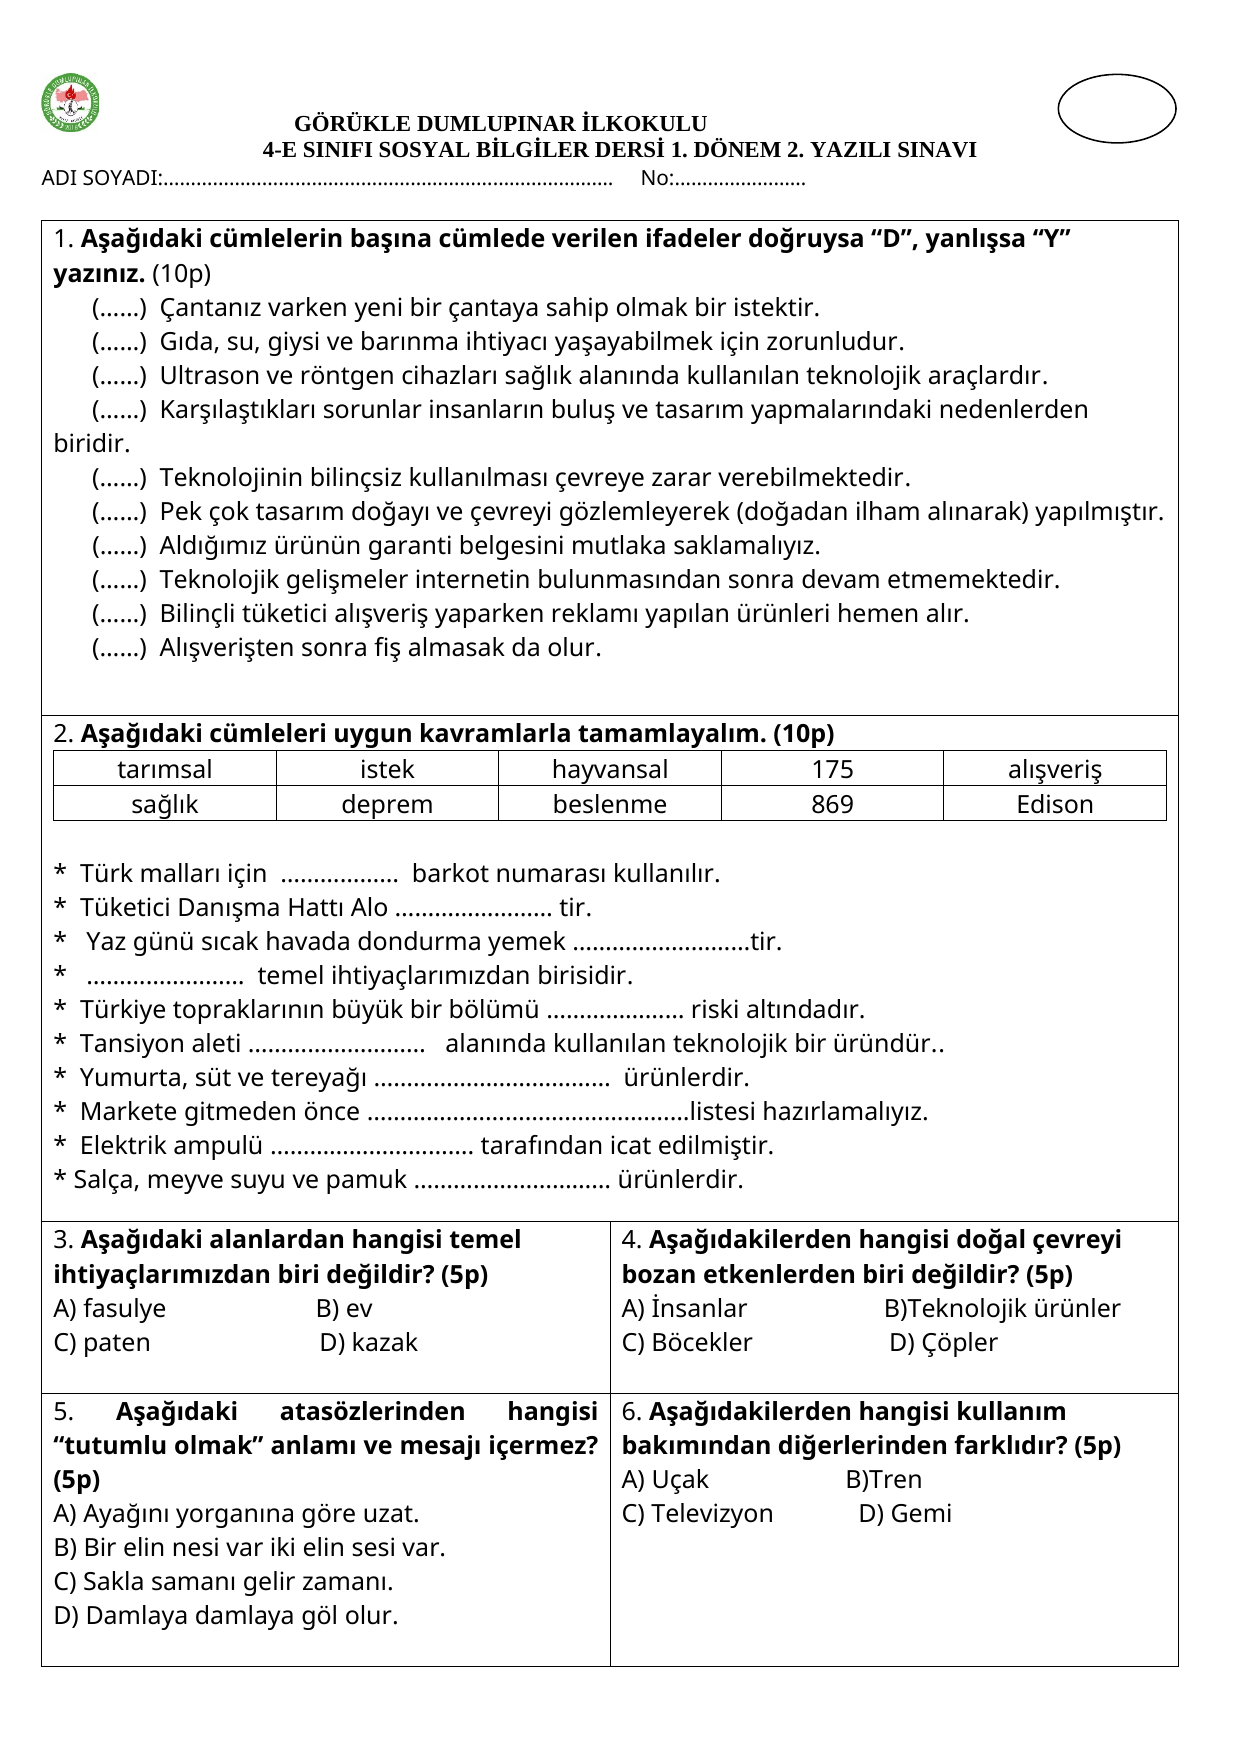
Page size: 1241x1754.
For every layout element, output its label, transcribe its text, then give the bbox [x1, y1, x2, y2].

table_cell 3. Aşağıdaki alanlardan hangisi temel ihtiyaçlarımızdan biri değildir? (5p) A) fasulye B) ev C) paten D) kazak [42, 1222, 610, 1392]
table_cell 4. Aşağıdakilerden hangisi doğal çevreyi bozan etkenlerden biri değildir? (5p) A) İnsanlar B)Teknolojik ürünler C) Böcekler D) Çöpler [611, 1222, 1178, 1392]
table_cell 2. Aşağıdaki cümleleri uygun kavramlarla tamamlayalım. (10p) * Türk malları için ……………… barkot numarası kullanılır. * Tüketici Danışma Hattı Alo …………………… tir. * Yaz günü sıcak havada dondurma yemek ………………………tir. * …………………… temel ihtiyaçlarımızdan birisidir. * Türkiye topraklarının büyük bir bölümü ………………… riski altındadır. * Tansiyon aleti ……………………… alanında kullanılan teknolojik bir üründür.. * Yumurta, süt ve tereyağı ……………………………… ürünlerdir. * Markete gitmeden önce ……………………………………….…listesi hazırlamalıyız. * Elektrik ampulü …………………………. tarafından icat edilmiştir. * Salça, meyve suyu ve pamuk ………………………… ürünlerdir. [42, 716, 1178, 1221]
table_cell 6. Aşağıdakilerden hangisi kullanım bakımından diğerlerinden farklıdır? (5p) A) Uçak B)Tren C) Televizyon D) Gemi [611, 1394, 1178, 1666]
picture [41, 73, 99, 132]
text GÖRÜKLE DUMLUPINAR İLKOKULU [41, 74, 1100, 137]
text GÖRÜKLE DUMLUPINAR İLKOKULU [1134, 74, 1199, 137]
text 4-E SINIFI SOSYAL BİLGİLER DERSİ 1. DÖNEM 2. YAZILI SINAVI [41, 137, 1199, 163]
table_header 1. Aşağıdaki cümlelerin başına cümlede verilen ifadeler doğruysa “D”, yanlışsa “Y” yazınız. (10p) (……) Çantanız varken yeni bir çantaya sahip olmak bir istektir. (……) Gıda, su, giysi ve barınma ihtiyacı yaşayabilmek için zorunludur. (……) Ultrason ve röntgen cihazları sağlık alanında kullanılan teknolojik araçlardır. (……) Karşılaştıkları sorunlar insanların buluş ve tasarım yapmalarındaki nedenlerden biridir. (……) Teknolojinin bilinçsiz kullanılması çevreye zarar verebilmektedir. (……) Pek çok tasarım doğayı ve çevreyi gözlemleyerek (doğadan ilham alınarak) yapılmıştır. (……) Aldığımız ürünün garanti belgesini mutlaka saklamalıyız. (……) Teknolojik gelişmeler internetin bulunmasından sonra devam etmemektedir. (……) Bilinçli tüketici alışveriş yaparken reklamı yapılan ürünleri hemen alır. (……) Alışverişten sonra fiş almasak da olur. [42, 221, 1178, 715]
text ADI SOYADI:………………………………………………………………………. No:…………………… [41, 163, 1199, 191]
table_cell 5. Aşağıdaki atasözlerinden hangisi “tutumlu olmak” anlamı ve mesajı içermez? (5p) A) Ayağını yorganına göre uzat. B) Bir elin nesi var iki elin sesi var. C) Sakla samanı gelir zamanı. D) Damlaya damlaya göl olur. [42, 1394, 610, 1666]
